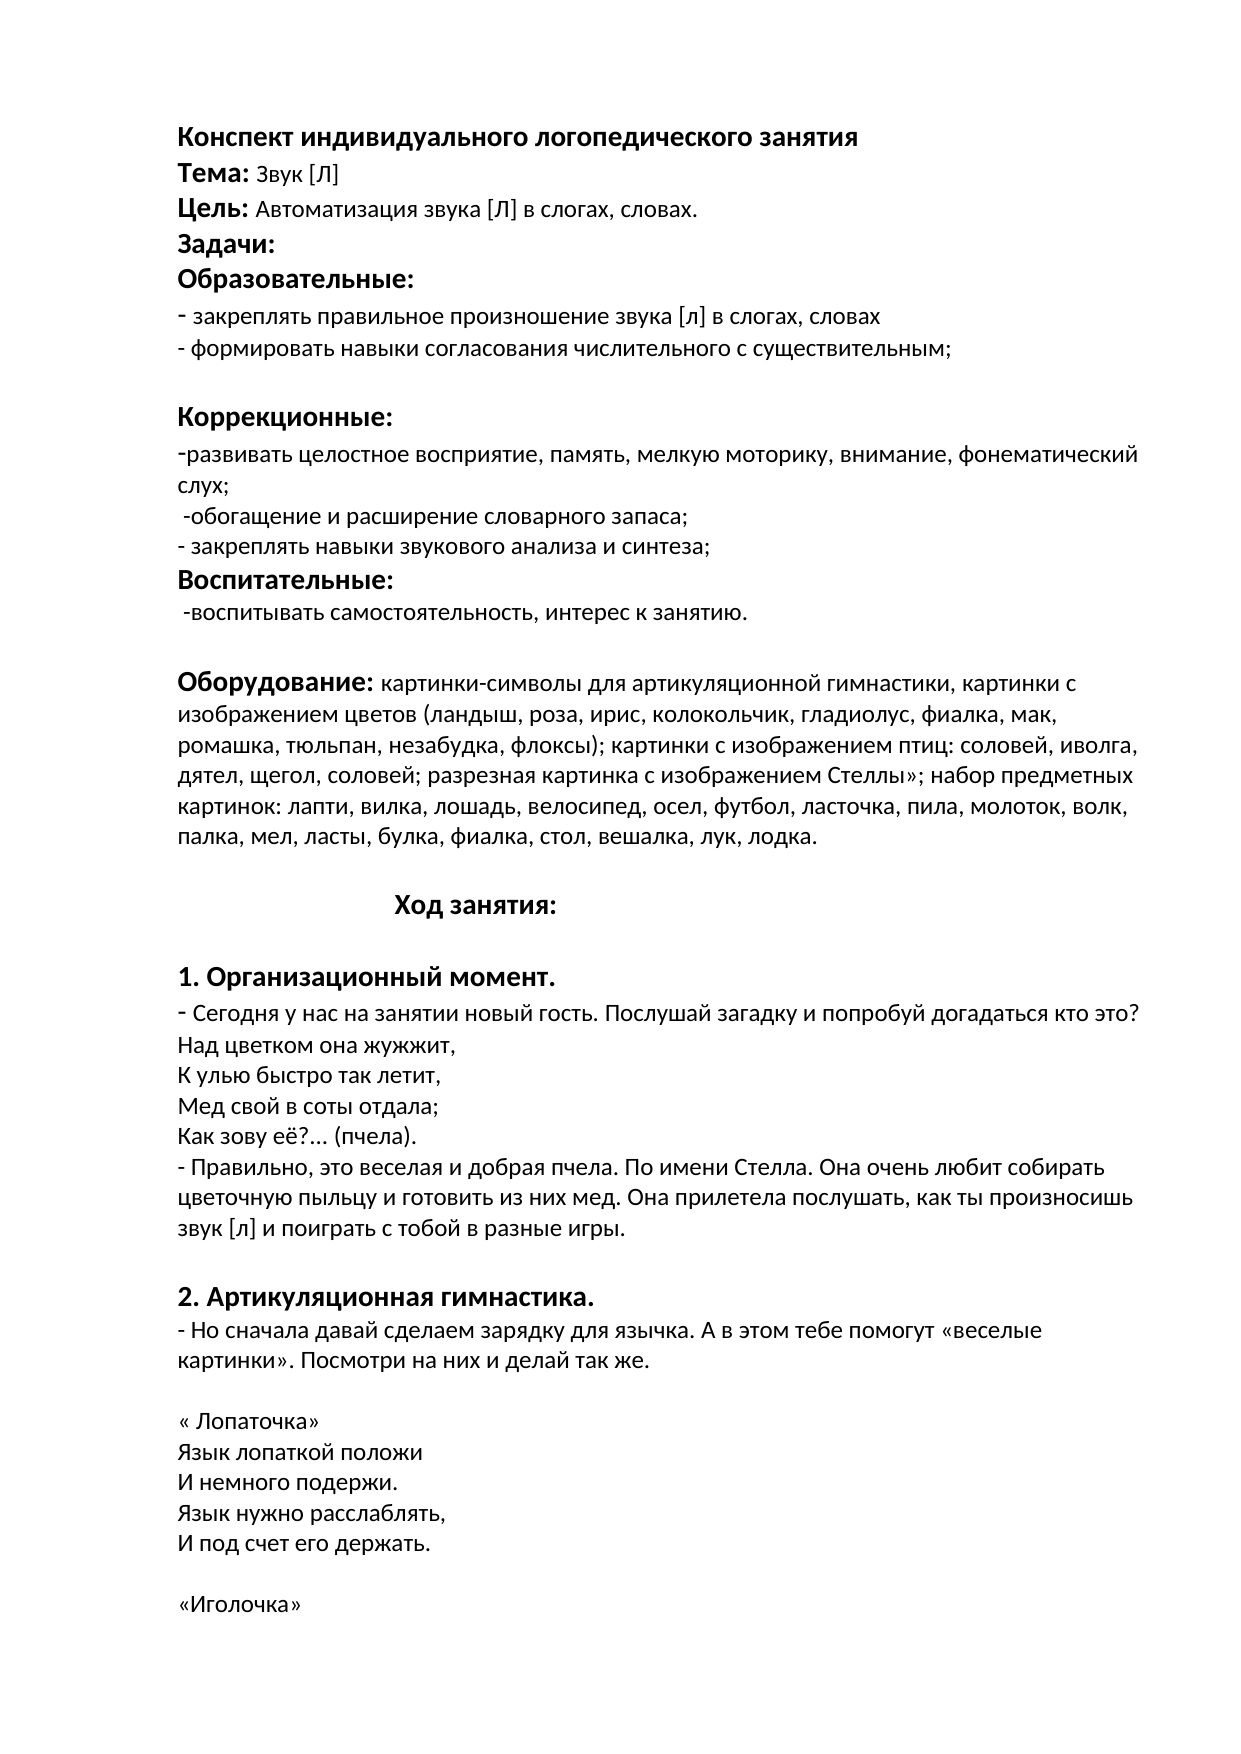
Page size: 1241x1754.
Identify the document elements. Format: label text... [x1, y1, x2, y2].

text - закреплять навыки звукового анализа и синтеза; [177, 530, 1152, 561]
text Тема: Звук [Л] [177, 154, 1152, 189]
text -развивать целостное восприятие, память, мелкую моторику, внимание, фонематический слух; [177, 434, 1152, 500]
text Мед свой в соты отдала; [177, 1090, 1152, 1121]
text Конспект индивидуального логопедического занятия [177, 118, 1152, 154]
text Над цветком она жужжит, [177, 1029, 1152, 1059]
text Воспитательные: [177, 561, 1152, 596]
text Как зову её?... (пчела). [177, 1121, 1152, 1151]
text Оборудование: картинки-символы для артикуляционной гимнастики, картинки с изображением цветов (ландыш, роза, ирис, колокольчик, гладиолус, фиалка, мак, ромашка, тюльпан, незабудка, флоксы); картинки с изображением птиц: соловей, иволга, дятел, щегол, соловей; разрезная картинка с изображением Стеллы»; набор предметных картинок: лапти, вилка, лошадь, велосипед, осел, футбол, ласточка, пила, молоток, волк, палка, мел, ласты, булка, фиалка, стол, вешалка, лук, лодка. [177, 663, 1152, 851]
text Цель: Автоматизация звука [Л] в слогах, словах. [177, 189, 1152, 225]
text -обогащение и расширение словарного запаса; [177, 500, 1152, 530]
text К улью быстро так летит, [177, 1059, 1152, 1090]
text И под счет его держать. [177, 1527, 1152, 1558]
text Язык нужно расслаблять, [177, 1497, 1152, 1527]
text - закреплять правильное произношение звука [л] в слогах, словах [177, 296, 1152, 332]
text - Но сначала давай сделаем зарядку для язычка. А в этом тебе помогут «веселые картинки». Посмотри на них и делай так же. [177, 1314, 1152, 1375]
text 1. Организационный момент. [177, 958, 1152, 993]
text Ход занятия: [177, 886, 1152, 922]
text 2. Артикуляционная гимнастика. [177, 1278, 1152, 1314]
text « Лопаточка» [177, 1405, 1152, 1436]
text Язык лопаткой положи [177, 1436, 1152, 1466]
text - Сегодня у нас на занятии новый гость. Послушай загадку и попробуй догадаться кто это? [177, 993, 1152, 1029]
text Задачи: [177, 225, 1152, 261]
text -воспитывать самостоятельность, интерес к занятию. [177, 596, 1152, 627]
text - Правильно, это веселая и добрая пчела. По имени Стелла. Она очень любит собирать цветочную пыльцу и готовить из них мед. Она прилетела послушать, как ты произносишь звук [л] и поиграть с тобой в разные игры. [177, 1151, 1152, 1243]
text И немного подержи. [177, 1466, 1152, 1497]
text «Иголочка» [177, 1588, 1152, 1619]
text Образовательные: [177, 261, 1152, 296]
text - формировать навыки согласования числительного с существительным; [177, 332, 1152, 362]
text Коррекционные: [177, 398, 1152, 434]
